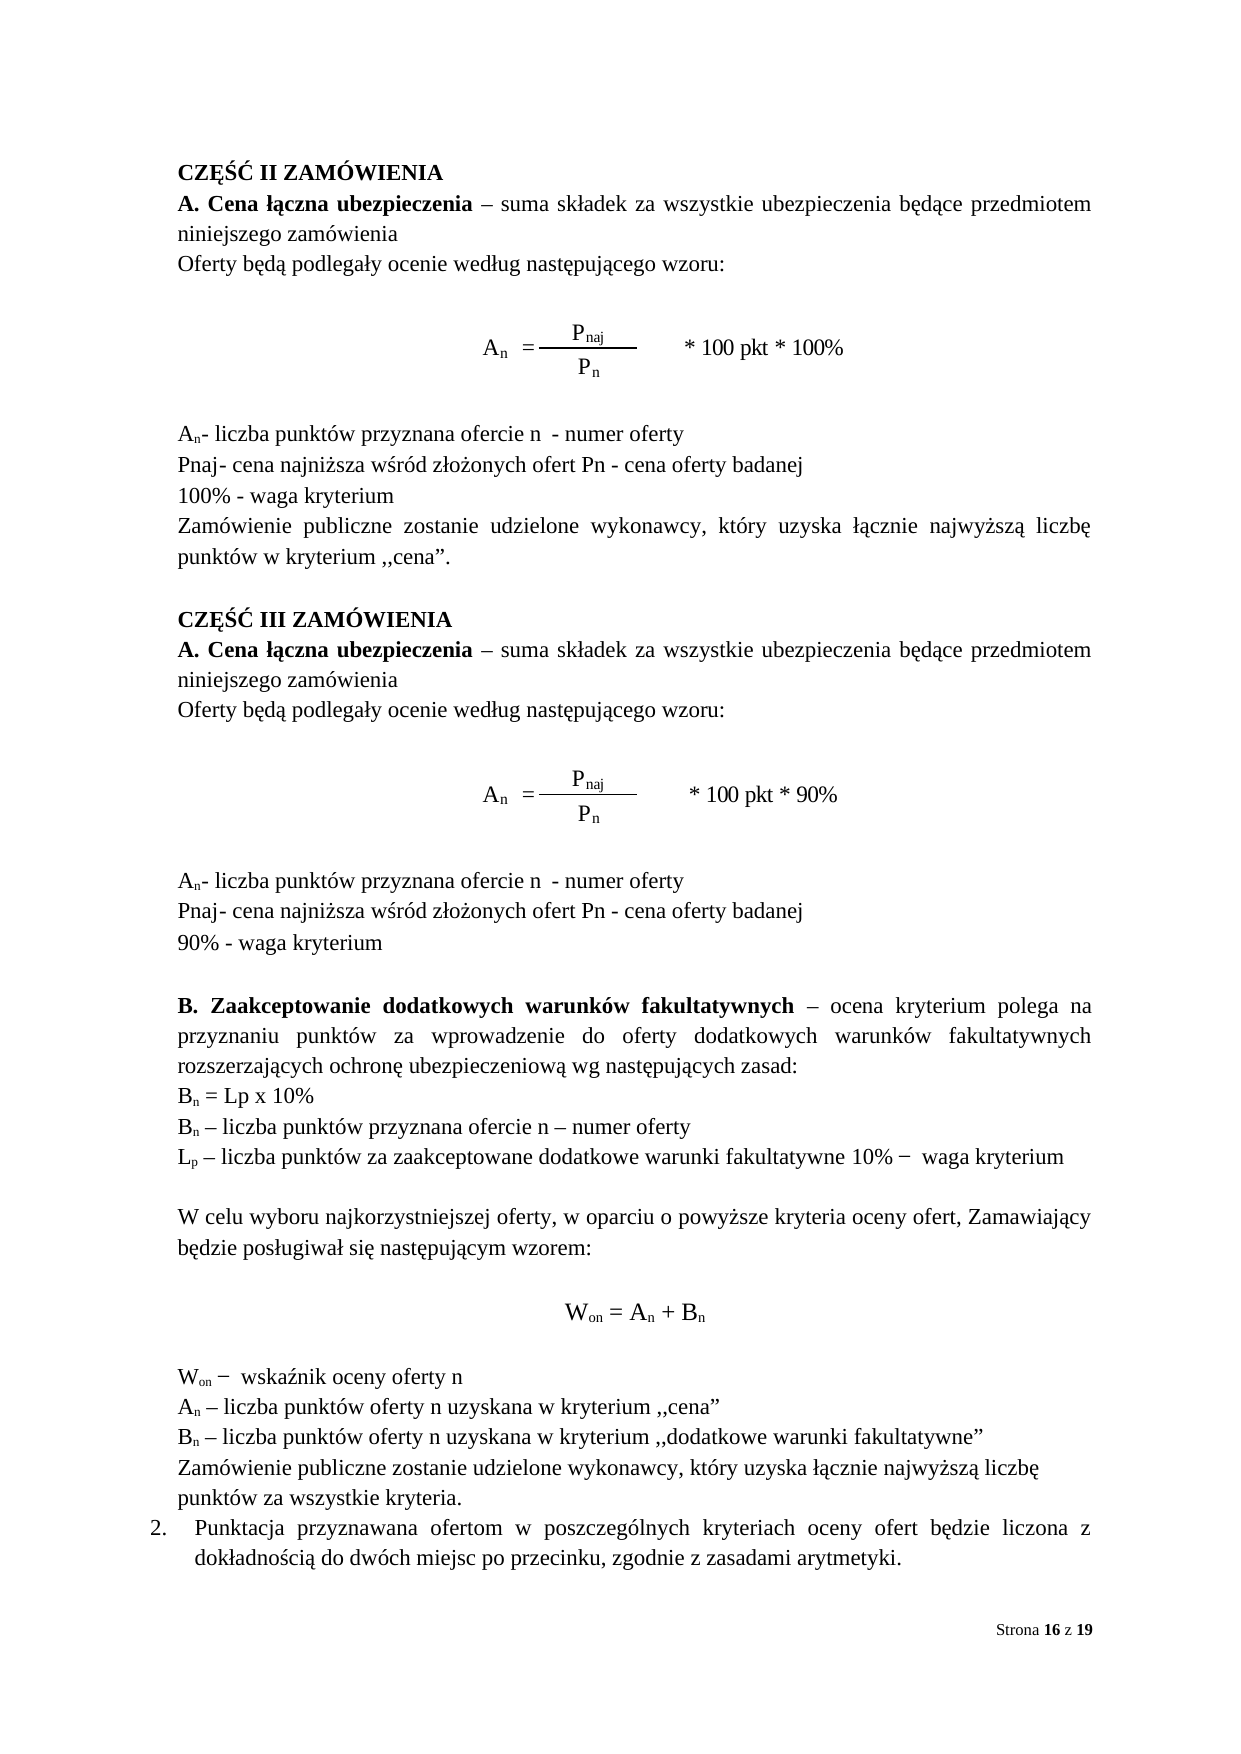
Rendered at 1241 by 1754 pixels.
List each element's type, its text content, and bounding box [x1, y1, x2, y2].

text Bn = Lp x 10% [177, 1083, 1092, 1109]
text 100% - waga kryterium [177, 482, 1092, 509]
text Oferty będą podlegały ocenie według następującego wzoru: [177, 697, 1092, 723]
list Punktacja przyznawana ofertom w poszczególnych kryteriach oceny ofert będzie liczona z dokładnością do dwóch miejsc po przecinku, zgodnie z zasadami arytmetyki. [150, 1514, 1092, 1571]
text Bn – liczba punktów oferty n uzyskana w kryterium ,,dodatkowe warunki fakultatywne” Zamówienie publiczne zostanie udzielone wykonawcy, który uzyska łącznie najwyższą liczbę punktów za wszystkie kryteria. [177, 1423, 1092, 1510]
text Oferty będą podlegały ocenie według następującego wzoru: [177, 250, 1092, 276]
text Lp – liczba punktów za zaakceptowane dodatkowe warunki fakultatywne 10% ̶ waga kryterium [177, 1143, 1092, 1169]
text Zamówienie publiczne zostanie udzielone wykonawcy, który uzyska łącznie najwyższą liczbę punktów w kryterium ,,cena”. [177, 512, 1092, 569]
text Bn – liczba punktów przyznana ofercie n – numer oferty [177, 1113, 1092, 1139]
text A. Cena łączna ubezpieczenia – suma składek za wszystkie ubezpieczenia będące przedmiotem niniejszego zamówienia [177, 190, 1092, 246]
text Won = An + Bn [177, 1297, 1092, 1326]
text B. Zaakceptowanie dodatkowych warunków fakultatywnych – ocena kryterium polega na przyznaniu punktów za wprowadzenie do oferty dodatkowych warunków fakultatywnych rozszerzających ochronę ubezpieczeniową wg następujących zasad: [177, 992, 1092, 1079]
text Won ̶ wskaźnik oceny oferty n [177, 1363, 1092, 1389]
text Pnaj - cena najniższa wśród złożonych ofert Pn - cena oferty badanej [177, 451, 1092, 478]
text Pnaj - cena najniższa wśród złożonych ofert Pn - cena oferty badanej [177, 897, 1092, 925]
text CZĘŚĆ III ZAMÓWIENIA [177, 606, 1092, 632]
text 90% - waga kryterium [177, 929, 1092, 955]
text An - liczba punktów przyznana ofercie n - numer oferty [177, 867, 1092, 893]
text CZĘŚĆ II ZAMÓWIENIA [177, 159, 1092, 186]
text An – liczba punktów oferty n uzyskana w kryterium ,,cena” [177, 1393, 1092, 1419]
text An - liczba punktów przyznana ofercie n - numer oferty [177, 420, 1092, 447]
text W celu wyboru najkorzystniejszej oferty, w oparciu o powyższe kryteria oceny ofert, Zamawiający będzie posługiwał się następującym wzorem: [177, 1203, 1092, 1260]
text A. Cena łączna ubezpieczenia – suma składek za wszystkie ubezpieczenia będące przedmiotem niniejszego zamówienia [177, 636, 1092, 693]
